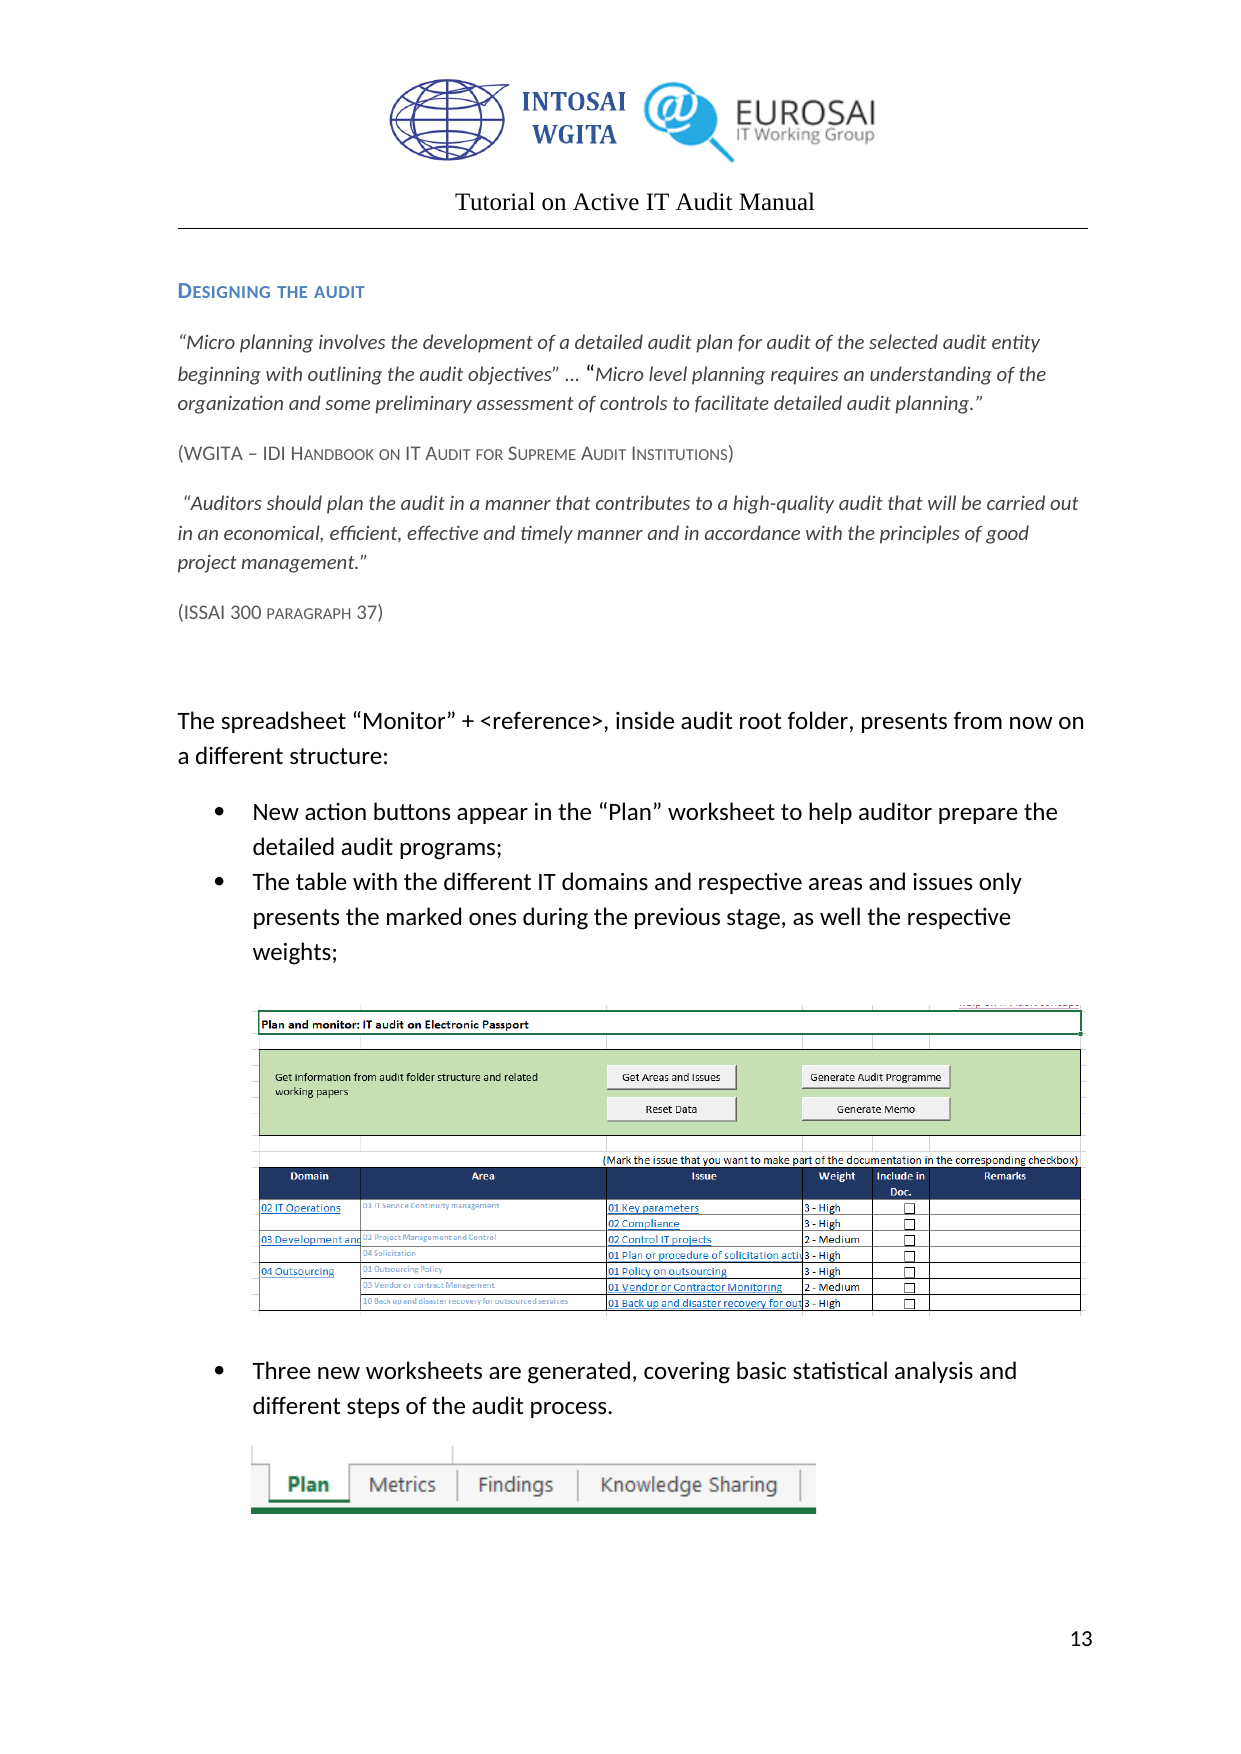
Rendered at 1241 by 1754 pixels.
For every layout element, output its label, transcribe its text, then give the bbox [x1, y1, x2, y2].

text “Micro planning involves the development of a detailed audit plan for audit of the selected audit entity beginning with outlining the audit objectives” … “Micro level planning requires an understanding of the organization and some preliminary assessment of controls to facilitate detailed audit planning.” [177, 329, 1092, 416]
list Three new worksheets are generated, covering basic statistical analysis and different steps of the audit process. [215, 1355, 1092, 1421]
list The table with the different IT domains and respective areas and issues only presents the marked ones during the previous stage, as well the respective weights; [215, 866, 1092, 966]
text (ISSAI 300 paragraph 37) [177, 599, 1092, 624]
text The spreadsheet “Monitor” + <reference>, inside audit root folder, presents from now on a different structure: [177, 705, 1092, 770]
text (WGITA – IDI Handbook on IT Audit for Supreme Audit Institutions) [177, 441, 1092, 466]
picture [382, 73, 887, 166]
text “Auditors should plan the audit in a manner that contributes to a high-quality audit that will be carried out in an economical, efficient, effective and timely manner and in accordance with the principles of good project management.” [177, 491, 1092, 574]
text Designing the audit [177, 276, 1092, 304]
picture [251, 1446, 817, 1514]
list New action buttons appear in the “Plan” worksheet to help auditor prepare the detailed audit programs; [215, 796, 1092, 861]
picture [252, 1005, 1086, 1316]
